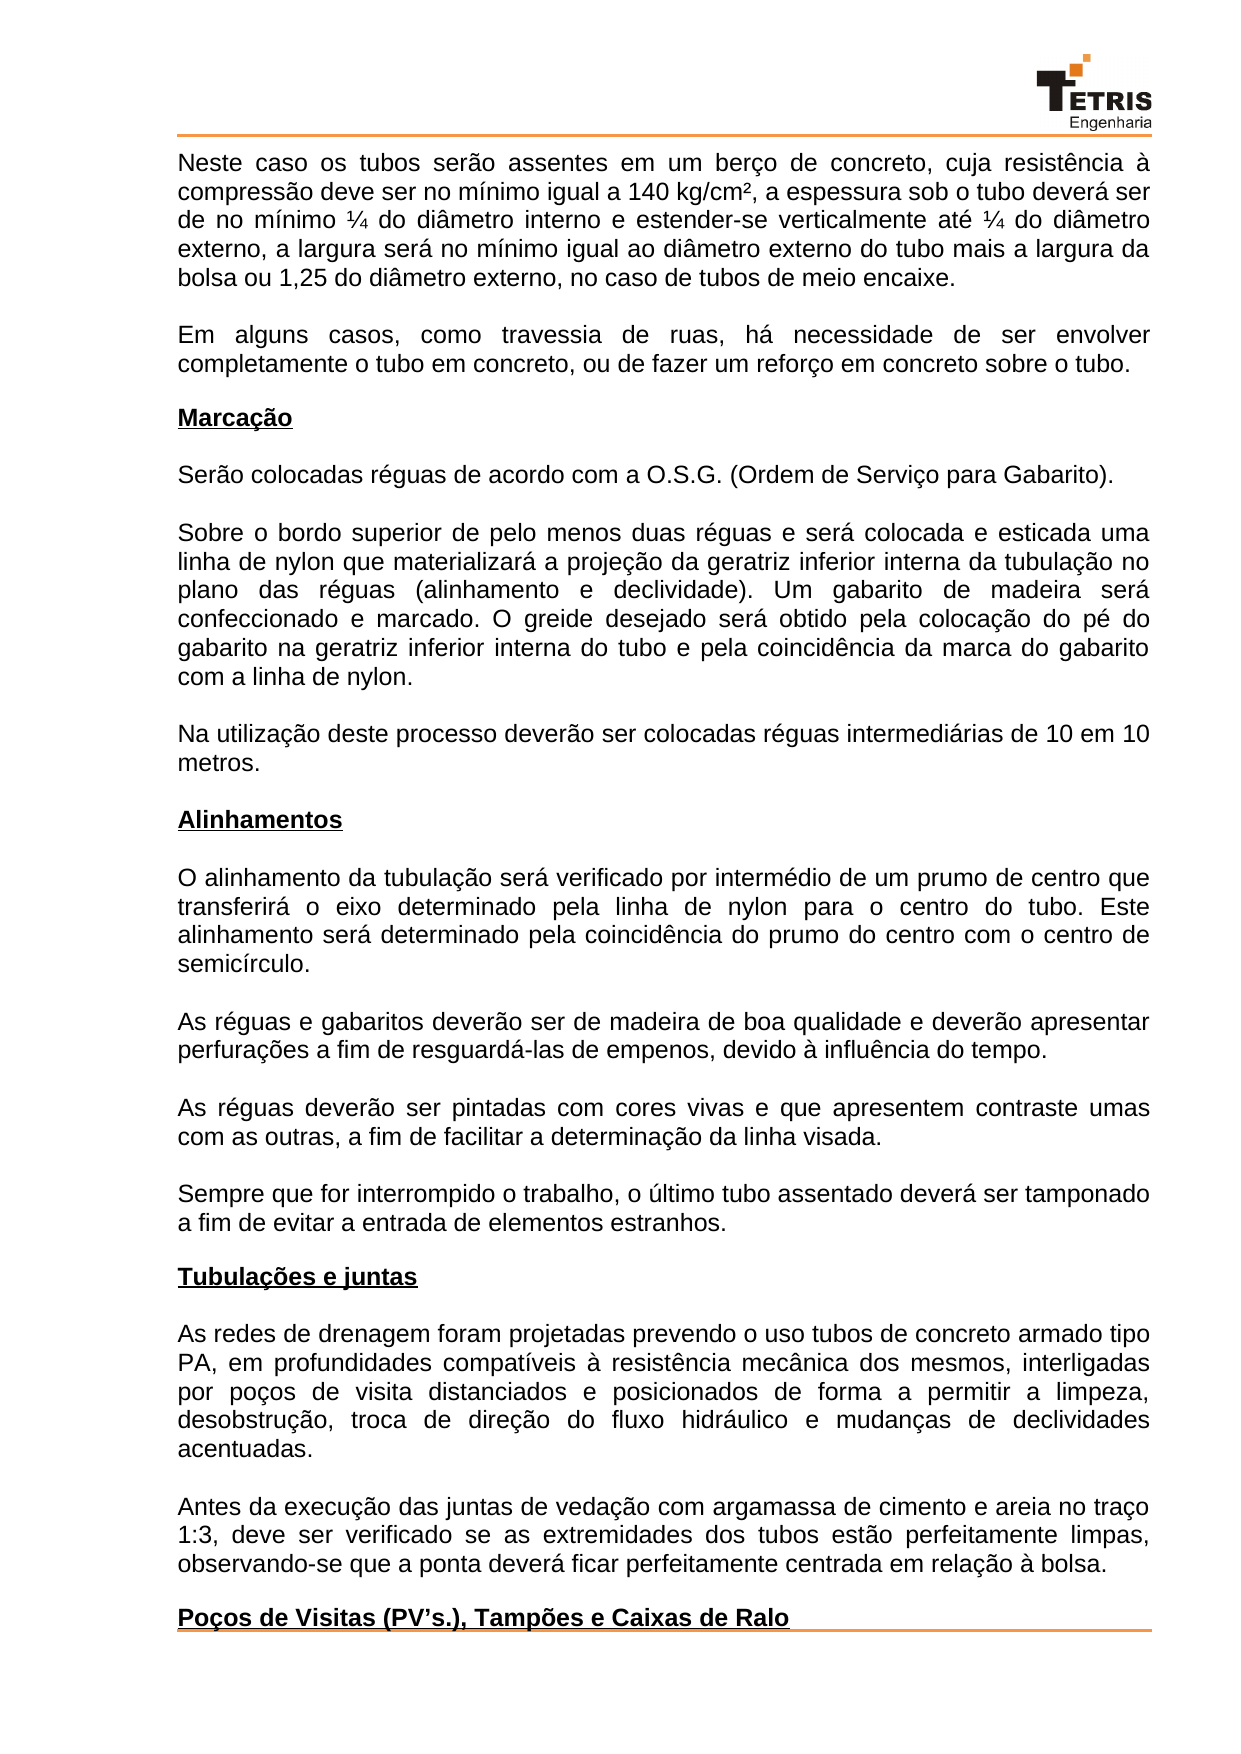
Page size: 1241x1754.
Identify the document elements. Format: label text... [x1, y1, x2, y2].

picture [1036, 54, 1152, 131]
text As réguas e gabaritos deverão ser de madeira de boa qualidade e deverão apresentar perfurações a fim de resguardá-las de empenos, devido à influência do tempo. [177, 1006, 1152, 1064]
text Alinhamentos [177, 805, 1152, 834]
text Sobre o bordo superior de pelo menos duas réguas e será colocada e esticada uma linha de nylon que materializará a projeção da geratriz inferior interna da tubulação no plano das réguas (alinhamento e declividade). Um gabarito de madeira será confeccionado e marcado. O greide desejado será obtido pela colocação do pé do gabarito na geratriz inferior interna do tubo e pela coincidência da marca do gabarito com a linha de nylon. [177, 518, 1152, 690]
text As redes de drenagem foram projetadas prevendo o uso tubos de concreto armado tipo PA, em profundidades compatíveis à resistência mecânica dos mesmos, interligadas por poços de visita distanciados e posicionados de forma a permitir a limpeza, desobstrução, troca de direção do fluxo hidráulico e mudanças de declividades acentuadas. [177, 1319, 1152, 1463]
text Em alguns casos, como travessia de ruas, há necessidade de ser envolver completamente o tubo em concreto, ou de fazer um reforço em concreto sobre o tubo. [177, 320, 1152, 378]
text Tubulações e juntas [177, 1261, 1152, 1290]
text Antes da execução das juntas de vedação com argamassa de cimento e areia no traço 1:3, deve ser verificado se as extremidades dos tubos estão perfeitamente limpas, observando-se que a ponta deverá ficar perfeitamente centrada em relação à bolsa. [177, 1491, 1152, 1578]
text As réguas deverão ser pintadas com cores vivas e que apresentem contraste umas com as outras, a fim de facilitar a determinação da linha visada. [177, 1093, 1152, 1150]
text Poços de Visitas (PV’s.), Tampões e Caixas de Ralo [177, 1603, 1152, 1631]
text Na utilização deste processo deverão ser colocadas réguas intermediárias de 10 em 10 metros. [177, 719, 1152, 776]
text O alinhamento da tubulação será verificado por intermédio de um prumo de centro que transferirá o eixo determinado pela linha de nylon para o centro do tubo. Este alinhamento será determinado pela coincidência do prumo do centro com o centro de semicírculo. [177, 863, 1152, 978]
text Neste caso os tubos serão assentes em um berço de concreto, cuja resistência à compressão deve ser no mínimo igual a 140 kg/cm², a espessura sob o tubo deverá ser de no mínimo ¼ do diâmetro interno e estender-se verticalmente até ¼ do diâmetro externo, a largura será no mínimo igual ao diâmetro externo do tubo mais a largura da bolsa ou 1,25 do diâmetro externo, no caso de tubos de meio encaixe. [177, 148, 1152, 291]
text Sempre que for interrompido o trabalho, o último tubo assentado deverá ser tamponado a fim de evitar a entrada de elementos estranhos. [177, 1179, 1152, 1236]
text Serão colocadas réguas de acordo com a O.S.G. (Ordem de Serviço para Gabarito). [177, 460, 1152, 489]
text Marcação [177, 403, 1152, 431]
